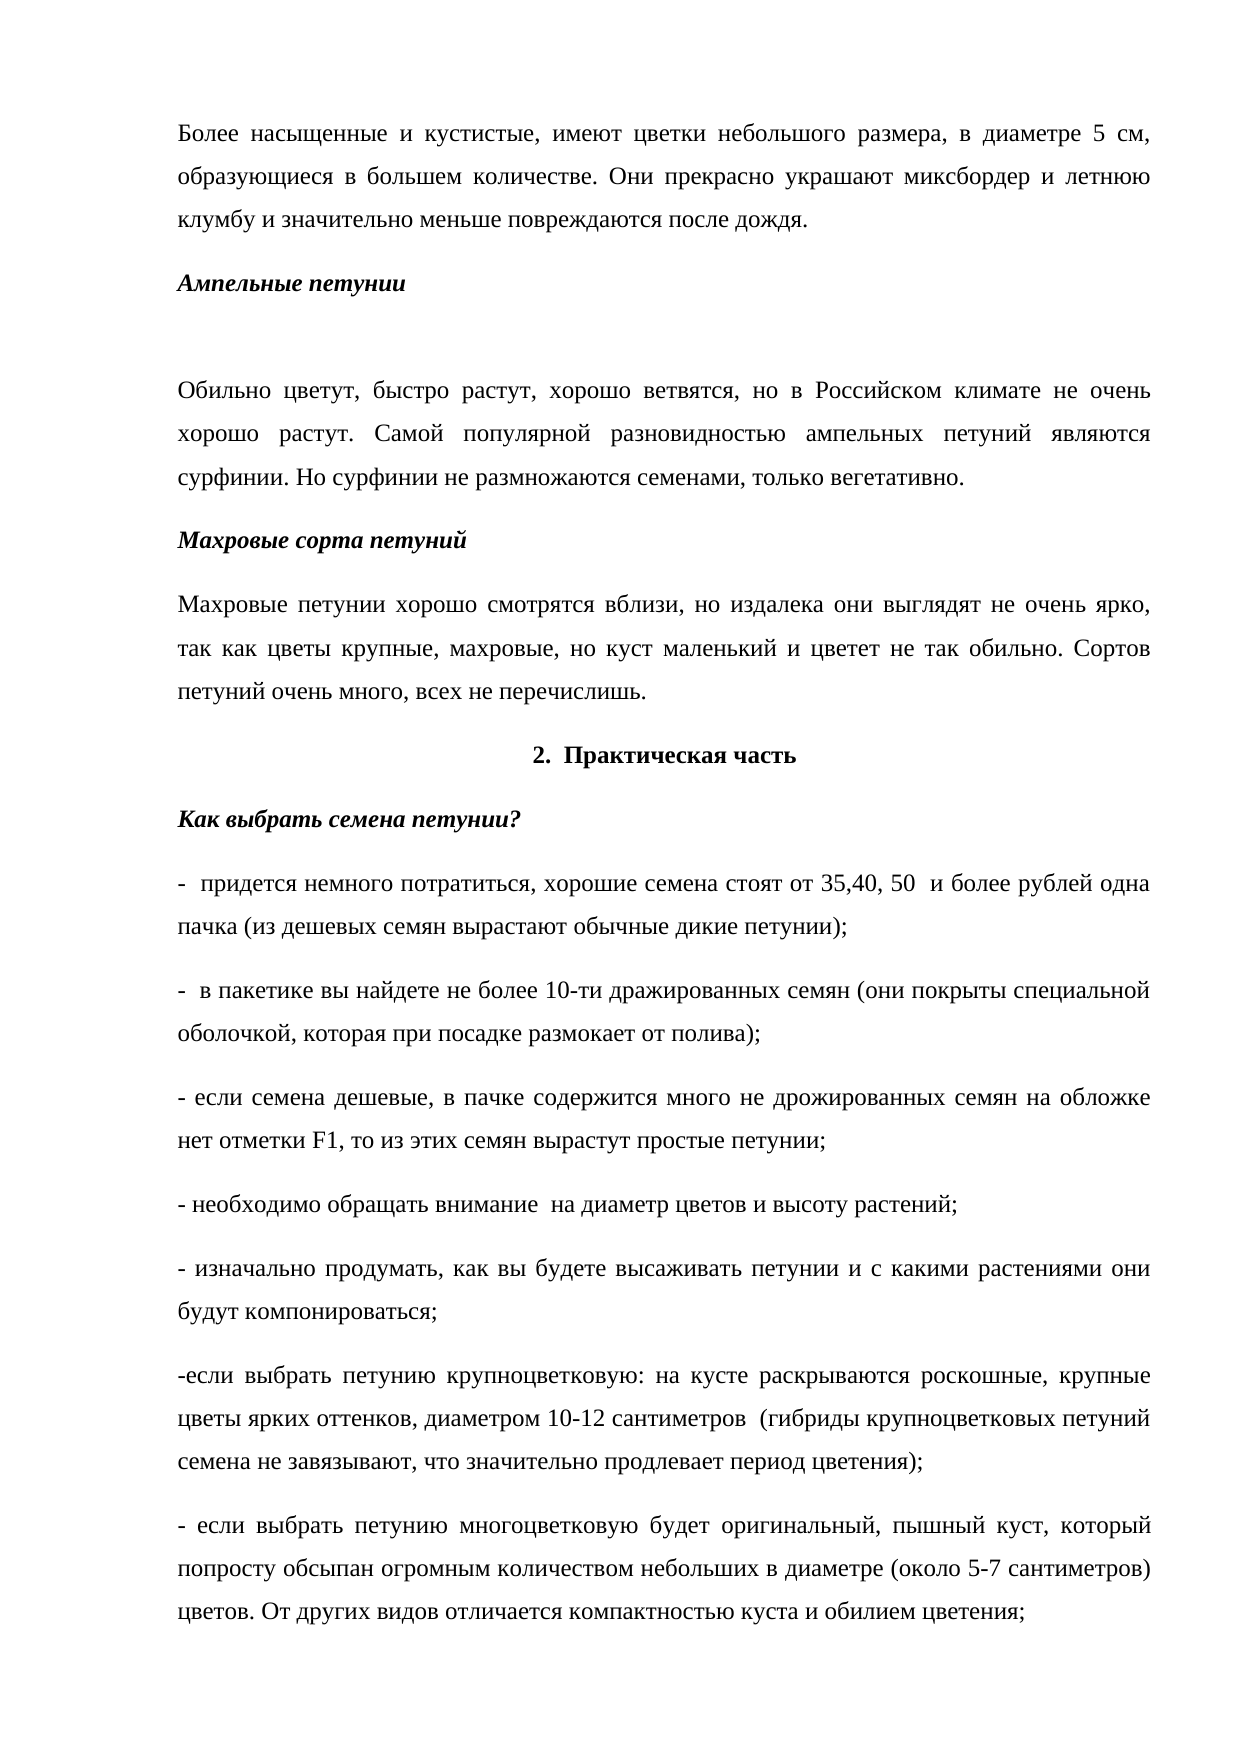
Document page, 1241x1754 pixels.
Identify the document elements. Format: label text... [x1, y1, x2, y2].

text Как выбрать семена петунии? [177, 804, 1152, 832]
text - в пакетике вы найдете не более 10-ти дражированных семян (они покрыты специальной оболочкой, которая при посадке размокает от полива); [177, 975, 1152, 1047]
text Обильно цветут, быстро растут, хорошо ветвятся, но в Российском климате не очень хорошо растут. Самой популярной разновидностью ампельных петуний являются сурфинии. Но сурфинии не размножаются семенами, только вегетативно. [177, 375, 1152, 490]
text Махровые петунии хорошо смотрятся вблизи, но издалека они выглядят не очень ярко, так как цветы крупные, махровые, но куст маленький и цветет не так обильно. Сортов петуний очень много, всех не перечислишь. [177, 589, 1152, 704]
text Более насыщенные и кустистые, имеют цветки небольшого размера, в диаметре 5 см, образующиеся в большем количестве. Они прекрасно украшают миксбордер и летнюю клумбу и значительно меньше повреждаются после дождя. [177, 118, 1152, 233]
text -если выбрать петунию крупноцветковую: на кусте раскрываются роскошные, крупные цветы ярких оттенков, диаметром 10-12 сантиметров (гибриды крупноцветковых петуний семена не завязывают, что значительно продлевает период цветения); [177, 1360, 1152, 1475]
text - придется немного потратиться, хорошие семена стоят от 35,40, 50 и более рублей одна пачка (из дешевых семян вырастают обычные дикие петунии); [177, 868, 1152, 939]
text - изначально продумать, как вы будете высаживать петунии и с какими растениями они будут компонироваться; [177, 1253, 1152, 1325]
text Махровые сорта петуний [177, 526, 1152, 554]
text - если семена дешевые, в пачке содержится много не дрожированных семян на обложке нет отметки F1, то из этих семян вырастут простые петунии; [177, 1082, 1152, 1154]
text Ампельные петунии [177, 268, 1152, 297]
text - необходимо обращать внимание на диаметр цветов и высоту растений; [177, 1189, 1152, 1218]
text - если выбрать петунию многоцветковую будет оригинальный, пышный куст, который попросту обсыпан огромным количеством небольших в диаметре (около 5-7 сантиметров) цветов. От других видов отличается компактностью куста и обилием цветения; [177, 1510, 1152, 1625]
text 2. Практическая часть [177, 740, 1152, 768]
